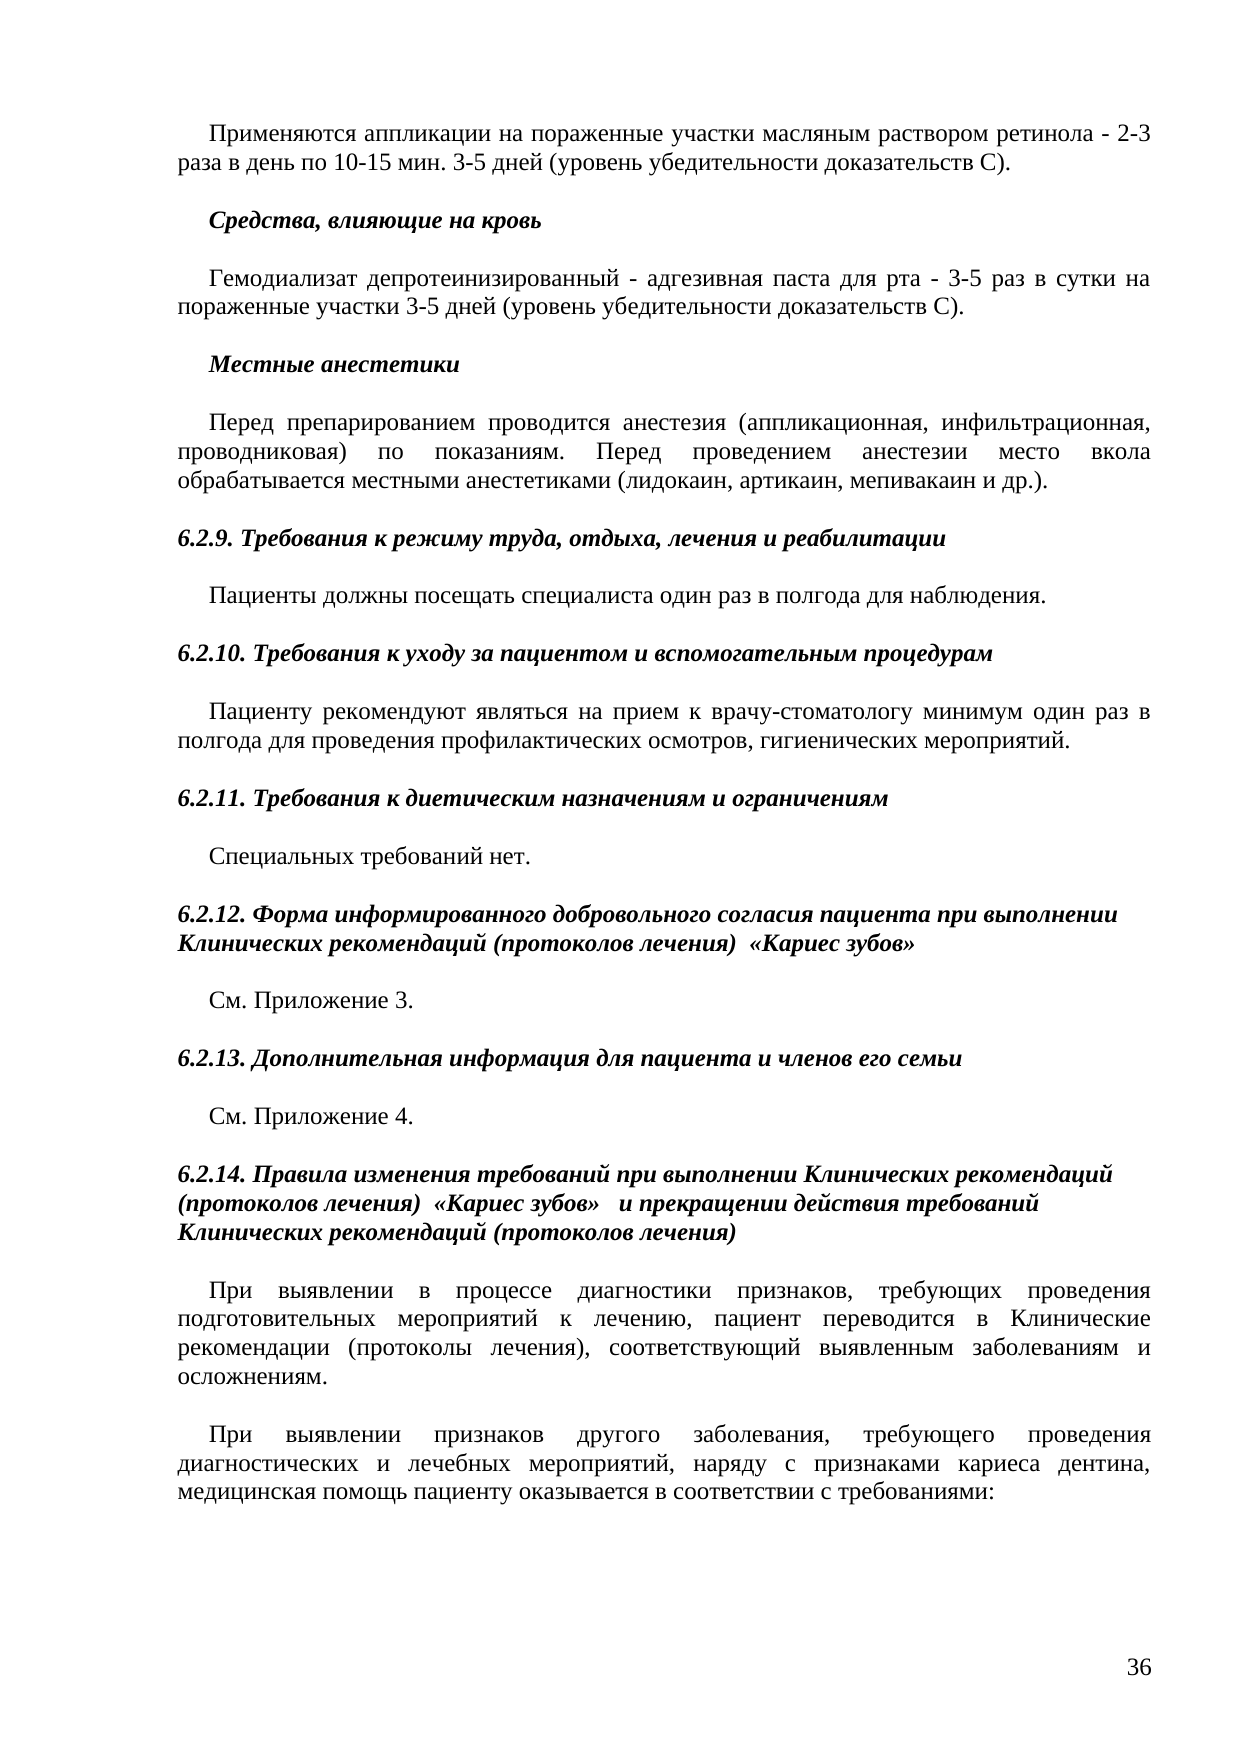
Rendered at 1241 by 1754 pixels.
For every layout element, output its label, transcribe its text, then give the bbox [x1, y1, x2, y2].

subtitle 6.2.10. Требования к уходу за пациентом и вспомогательным процедурам [177, 638, 1152, 667]
text При выявлении в процессе диагностики признаков, требующих проведения подготовительных мероприятий к лечению, пациент переводится в Клинические рекомендации (протоколы лечения), соответствующий выявленным заболеваниям и осложнениям. [177, 1275, 1152, 1390]
text Специальных требований нет. [177, 841, 1152, 870]
text Средства, влияющие на кровь [177, 205, 1152, 233]
text Гемодиализат депротеинизированный - адгезивная паста для рта - 3-5 раз в сутки на пораженные участки 3-5 дней (уровень убедительности доказательств С). [177, 263, 1152, 320]
subtitle 6.2.11. Требования к диетическим назначениям и ограничениям [177, 783, 1152, 812]
text Местные анестетики [177, 349, 1152, 378]
subtitle 6.2.12. Форма информированного добровольного согласия пациента при выполнении Клинических рекомендаций (протоколов лечения) «Кариес зубов» [177, 899, 1152, 956]
subtitle 6.2.13. Дополнительная информация для пациента и членов его семьи [177, 1043, 1152, 1072]
text См. Приложение 4. [177, 1101, 1152, 1130]
text Пациенту рекомендуют являться на прием к врачу-стоматологу минимум один раз в полгода для проведения профилактических осмотров, гигиенических мероприятий. [177, 696, 1152, 754]
text Пациенты должны посещать специалиста один раз в полгода для наблюдения. [177, 581, 1152, 609]
text Применяются аппликации на пораженные участки масляным раствором ретинола - 2-3 раза в день по 10-15 мин. 3-5 дней (уровень убедительности доказательств С). [177, 118, 1152, 176]
text При выявлении признаков другого заболевания, требующего проведения диагностических и лечебных мероприятий, наряду с признаками кариеса дентина, медицинская помощь пациенту оказывается в соответствии с требованиями: [177, 1419, 1152, 1505]
text Перед препарированием проводится анестезия (аппликационная, инфильтрационная, проводниковая) по показаниям. Перед проведением анестезии место вкола обрабатывается местными анестетиками (лидокаин, артикаин, мепивакаин и др.). [177, 407, 1152, 493]
subtitle 6.2.14. Правила изменения требований при выполнении Клинических рекомендаций (протоколов лечения) «Кариес зубов» и прекращении действия требований Клинических рекомендаций (протоколов лечения) [177, 1159, 1152, 1246]
text См. Приложение 3. [177, 986, 1152, 1014]
subtitle 6.2.9. Требования к режиму труда, отдыха, лечения и реабилитации [177, 523, 1152, 551]
